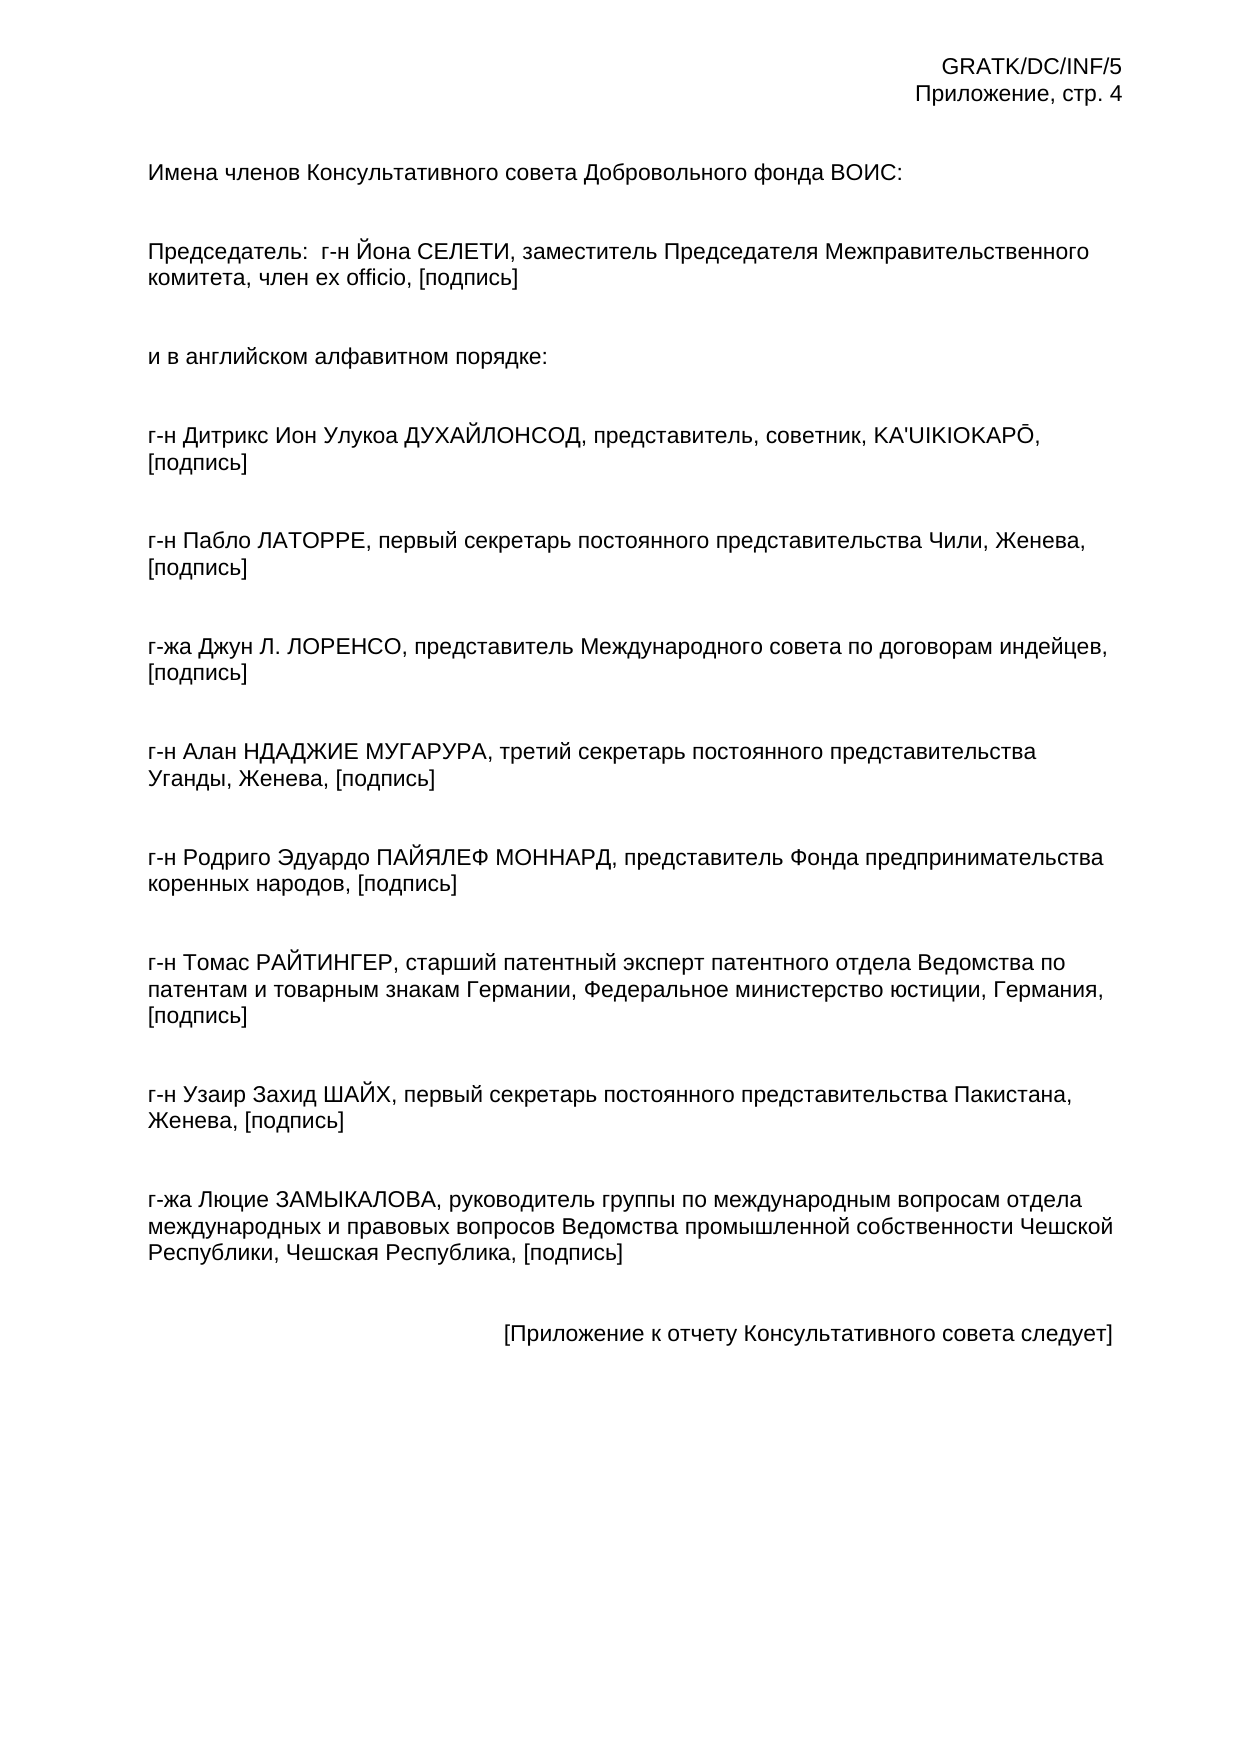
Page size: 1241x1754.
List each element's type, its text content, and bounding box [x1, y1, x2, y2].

text г-н Томас РАЙТИНГЕР, старший патентный эксперт патентного отдела Ведомства по патентам и товарным знакам Германии, Федеральное министерство юстиции, Германия, [подпись] [148, 949, 1122, 1028]
text Председатель: г-н Йона СЕЛЕТИ, заместитель Председателя Межправительственного комитета, член ex officio, [подпись] [148, 238, 1122, 290]
text Имена членов Консультативного совета Добровольного фонда ВОИС: [148, 158, 1122, 185]
text [Приложение к отчету Консультативного совета следует] [494, 1319, 1122, 1346]
text г-н Родриго Эдуардо ПАЙЯЛЕФ МОННАРД, представитель Фонда предпринимательства коренных народов, [подпись] [148, 844, 1122, 896]
text г-н Дитрикс Ион Улукоа ДУХАЙЛОНСОД, представитель, советник, KA'UIKIOKAPŌ, [подпись] [148, 422, 1122, 475]
text г-н Узаир Захид ШАЙХ, первый секретарь постоянного представительства Пакистана, Женева, [подпись] [148, 1081, 1122, 1134]
text и в английском алфавитном порядке: [148, 343, 1122, 369]
text г-н Алан НДАДЖИЕ МУГАРУРА, третий секретарь постоянного представительства Уганды, Женева, [подпись] [435, 738, 1122, 791]
text г-н Пабло ЛАТОРРЕ, первый секретарь постоянного представительства Чили, Женева, [подпись] [148, 527, 1122, 580]
text г-жа Люцие ЗАМЫКАЛОВА, руководитель группы по международным вопросам отдела международных и правовых вопросов Ведомства промышленной собственности Чешской Республики, Чешская Республика, [подпись] [148, 1186, 1122, 1265]
text г-жа Джун Л. ЛОРЕНСО, представитель Международного совета по договорам индейцев, [подпись] [148, 633, 1122, 686]
